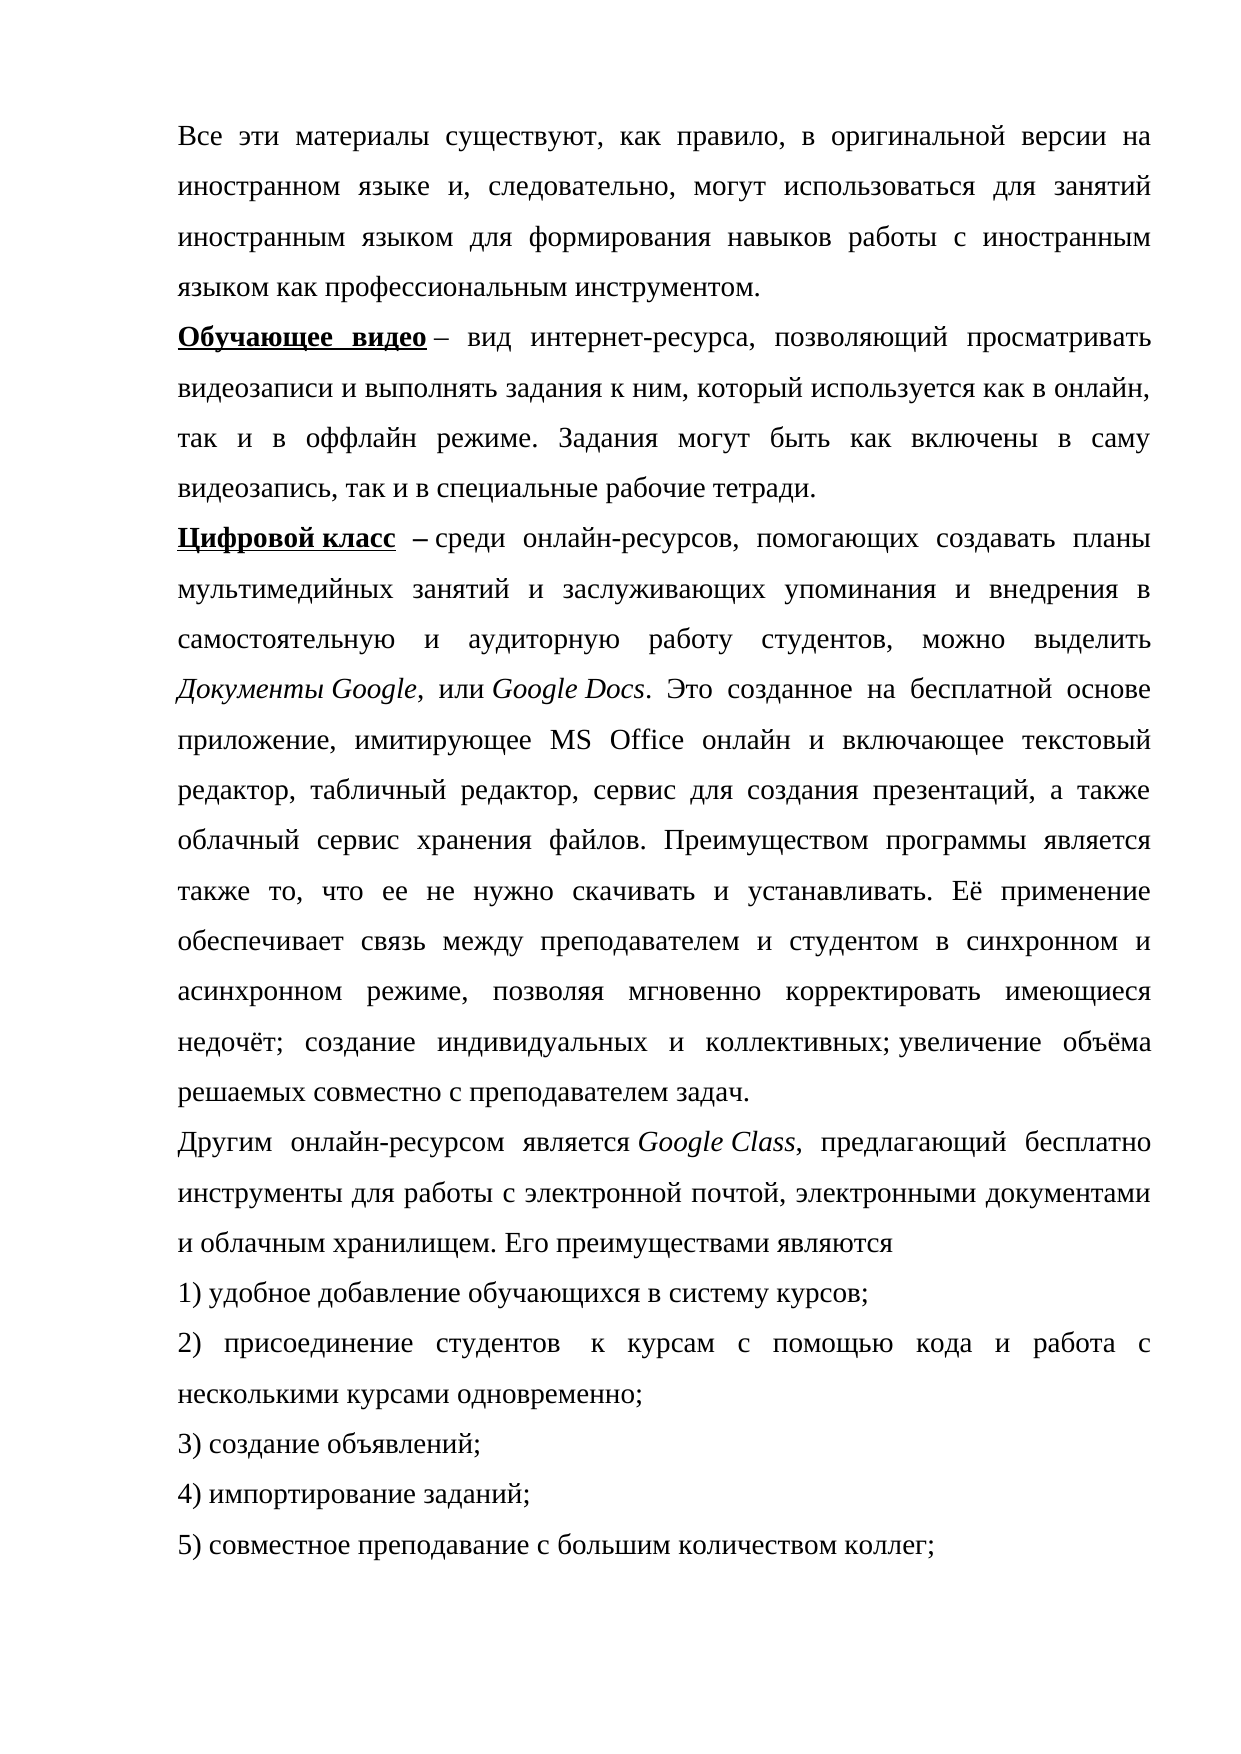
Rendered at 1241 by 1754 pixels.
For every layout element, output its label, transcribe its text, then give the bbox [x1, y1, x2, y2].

text 3) создание объявлений; [177, 1426, 1152, 1460]
text Цифровой класс – среди онлайн-ресурсов, помогающих создавать планы мультимедийных занятий и заслуживающих упоминания и внедрения в самостоятельную и аудиторную работу студентов, можно выделить Документы Google, или Google Docs. Это созданное на бесплатной основе приложение, имитирующее MS Office онлайн и включающее текстовый редактор, табличный редактор, сервис для создания презентаций, а также облачный сервис хранения файлов. Преимуществом программы является также то, что ее не нужно скачивать и устанавливать. Её применение обеспечивает связь между преподавателем и студентом в синхронном и асинхронном режиме, позволяя мгновенно корректировать имеющиеся недочёт; создание индивидуальных и коллективных; увеличение объёма решаемых совместно с преподавателем задач. [177, 521, 1152, 1108]
text 1) удобное добавление обучающихся в систему курсов; [177, 1275, 1152, 1309]
text Все эти материалы существуют, как правило, в оригинальной версии на иностранном языке и, следовательно, могут использоваться для занятий иностранным языком для формирования навыков работы с иностранным языком как профессиональным инструментом. [177, 118, 1152, 303]
text 4) импортирование заданий; [177, 1477, 1152, 1510]
text 5) совместное преподавание с большим количеством коллег; [177, 1527, 1152, 1560]
text 2) присоединение студентов к курсам с помощью кода и работа с несколькими курсами одновременно; [177, 1326, 1152, 1409]
text Обучающее видео – вид интернет-ресурса, позволяющий просматривать видеозаписи и выполнять задания к ним, который используется как в онлайн, так и в оффлайн режиме. Задания могут быть как включены в саму видеозапись, так и в специальные рабочие тетради. [177, 319, 1152, 504]
text Другим онлайн-ресурсом является Google Сlass, предлагающий бесплатно инструменты для работы с электронной почтой, электронными документами и облачным хранилищем. Его преимуществами являются [177, 1124, 1152, 1258]
